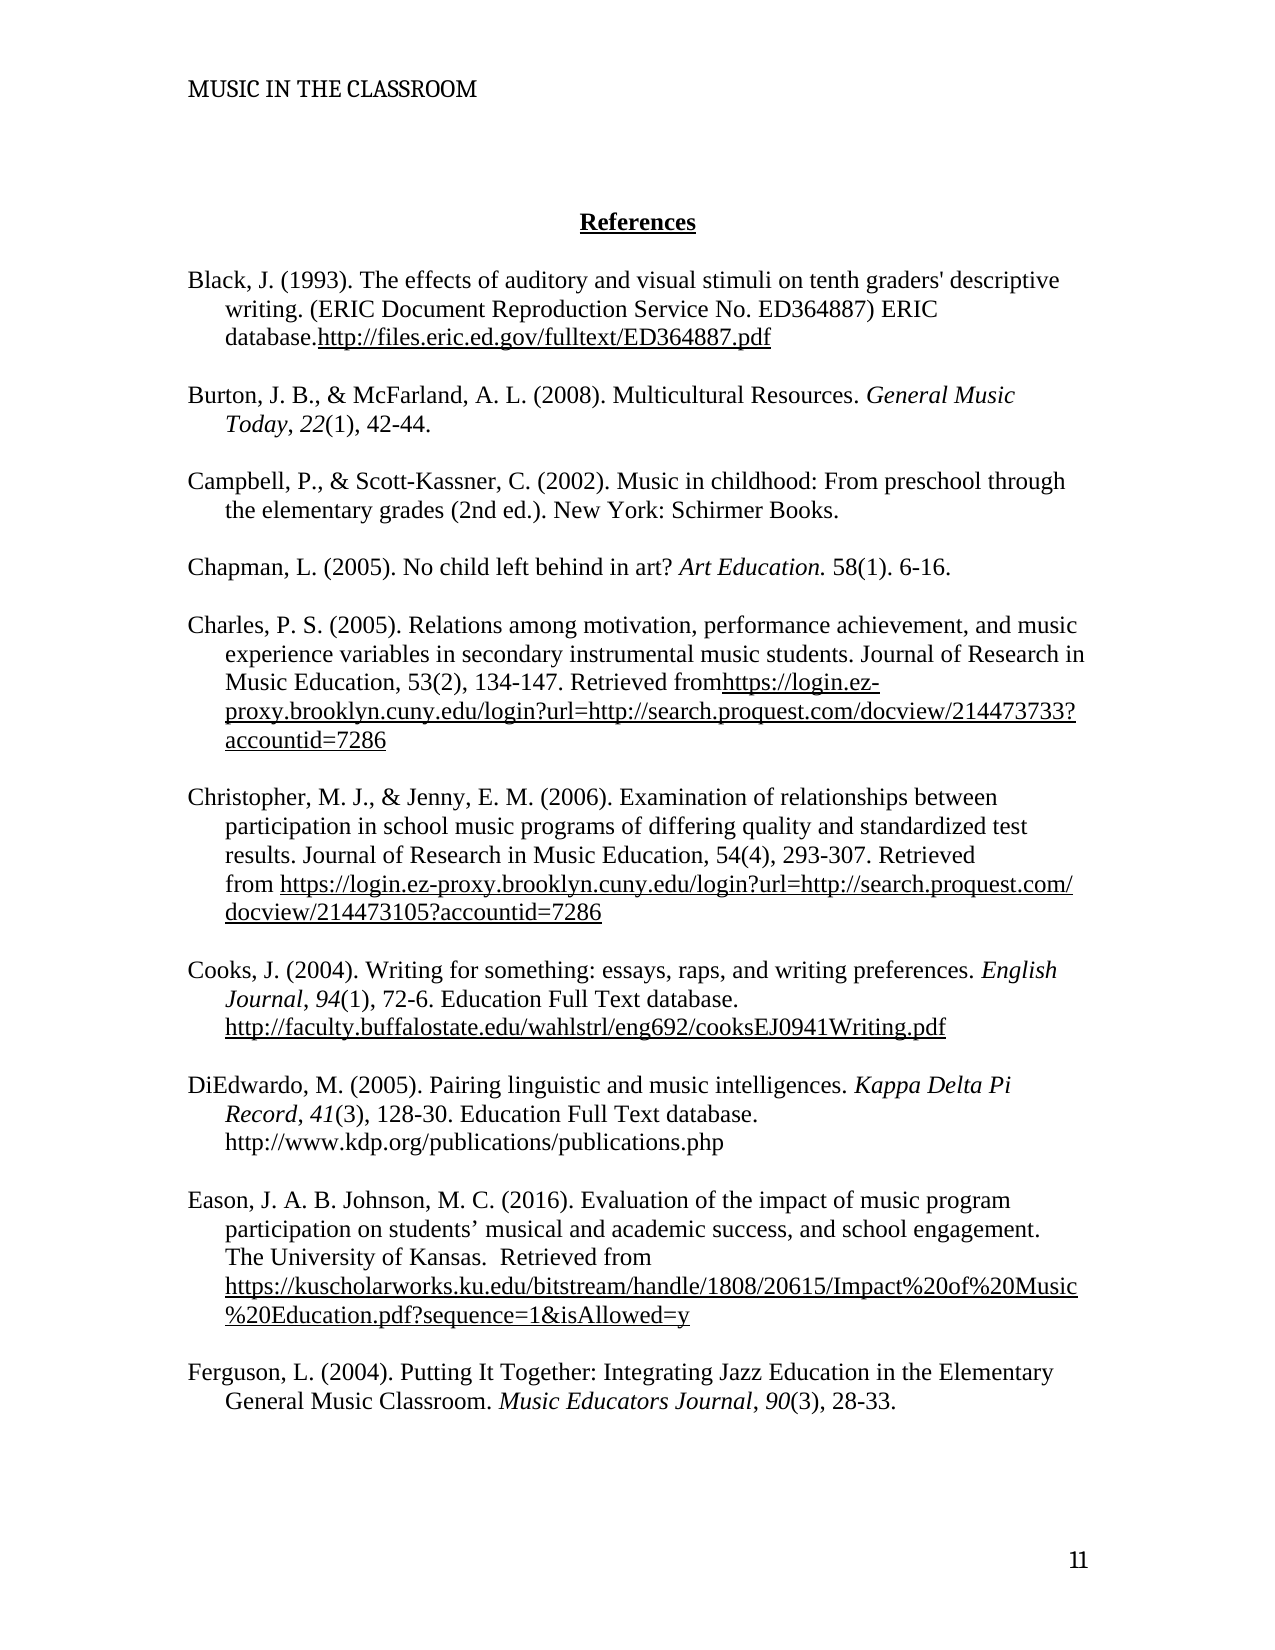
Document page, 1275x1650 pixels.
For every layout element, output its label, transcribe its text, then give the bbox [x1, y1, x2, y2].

text DiEdwardo, M. (2005). Pairing linguistic and music intelligences. Kappa Delta Pi Record, 41(3), 128-30. Education Full Text database. http://www.kdp.org/publications/publications.php [187, 1070, 1087, 1156]
text Black, J. (1993). The effects of auditory and visual stimuli on tenth graders' descriptive writing. (ERIC Document Reproduction Service No. ED364887) ERIC database.http://files.eric.ed.gov/fulltext/ED364887.pdf [187, 265, 1087, 351]
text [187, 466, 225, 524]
text Cooks, J. (2004). Writing for something: essays, raps, and writing preferences. English Journal, 94(1), 72-6. Education Full Text database. http://faculty.buffalostate.edu/wahlstrl/eng692/cooksEJ0941Writing.pdf [187, 955, 1087, 1041]
text References [187, 207, 1087, 236]
text Christopher, M. J., & Jenny, E. M. (2006). Examination of relationships between participation in school music programs of differing quality and standardized test results. Journal of Research in Music Education, 54(4), 293-307. Retrieved from https://login.ez-proxy.brooklyn.cuny.edu/login?url=http://search.proquest.com/docview/214473105?accountid=7286 [187, 782, 1087, 926]
text Chapman, L. (2005). No child left behind in art? Art Education. 58(1). 6-16. [187, 552, 1087, 581]
text Eason, J. A. B. Johnson, M. C. (2016). Evaluation of the impact of music program participation on students’ musical and academic success, and school engagement. The University of Kansas. Retrieved from https://kuscholarworks.ku.edu/bitstream/handle/1808/20615/Impact%20of%20Music%20Education.pdf?sequence=1&isAllowed=y [187, 1185, 1087, 1329]
text Burton, J. B., & McFarland, A. L. (2008). Multicultural Resources. General Music Today, 22(1), 42-44. [431, 380, 1087, 437]
text Charles, P. S. (2005). Relations among motivation, performance achievement, and music experience variables in secondary instrumental music students. Journal of Research in Music Education, 53(2), 134-147. Retrieved fromhttps://login.ez-proxy.brooklyn.cuny.edu/login?url=http://search.proquest.com/docview/214473733?accountid=7286 [187, 610, 1087, 754]
text Ferguson, L. (2004). Putting It Together: Integrating Jazz Education in the Elementary General Music Classroom. Music Educators Journal, 90(3), 28-33. [187, 1357, 1087, 1415]
text Campbell, P., & Scott-Kassner, C. (2002). Music in childhood: From preschool through the elementary grades (2nd ed.). New York: Schirmer Books. [839, 466, 1087, 524]
